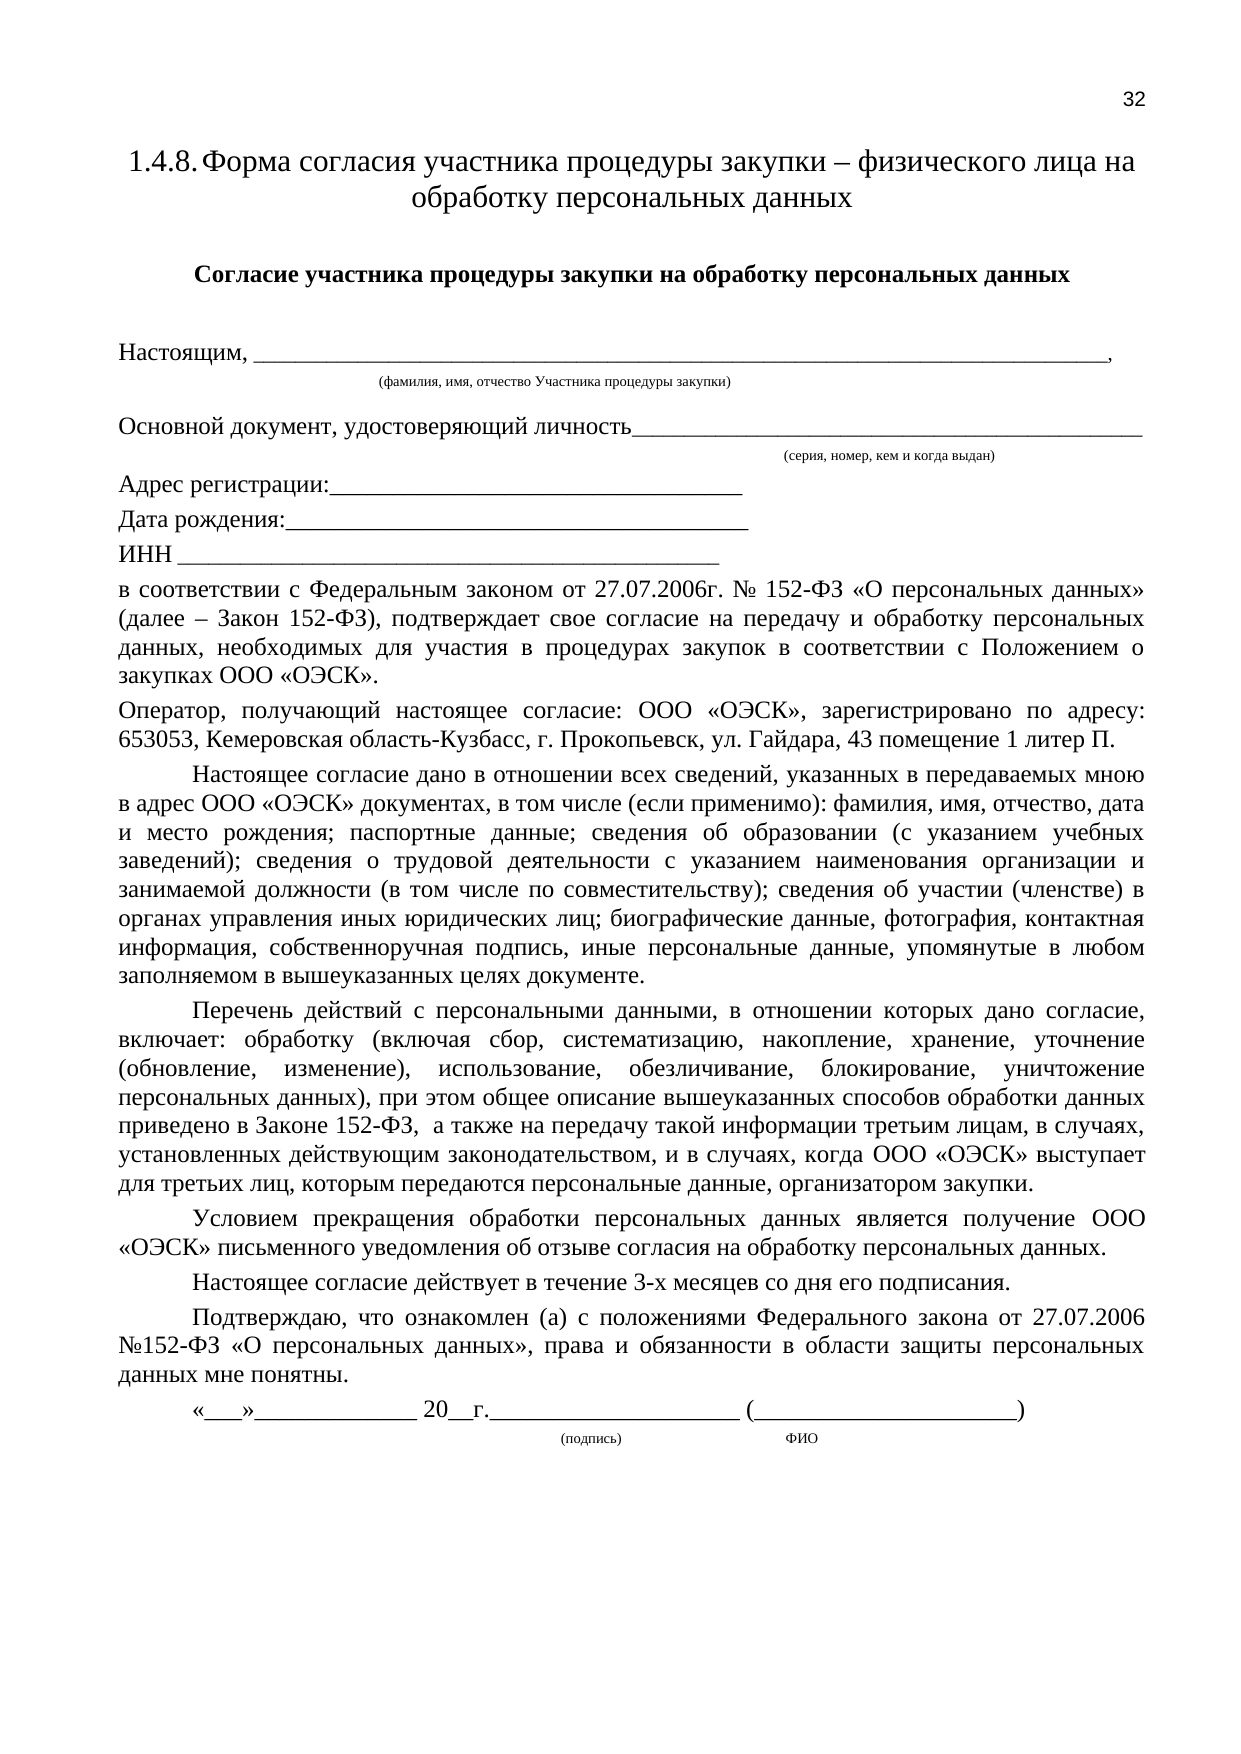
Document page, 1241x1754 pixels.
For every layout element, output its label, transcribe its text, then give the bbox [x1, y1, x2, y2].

text «___»_____________ 20__г.____________________ (_____________________) [118, 1394, 1146, 1423]
text Основной документ, удостоверяющий личность_________________________________________________ [118, 411, 1146, 440]
text (серия, номер, кем и когда выдан) [649, 446, 1146, 463]
subtitle 1.4.8. Форма согласия участника процедуры закупки – физического лица на обработку персональных данных [118, 142, 1146, 214]
text (фамилия, имя, отчество Участника процедуры закупки) [280, 372, 1146, 389]
text Подтверждаю, что ознакомлен (а) с положениями Федерального закона от 27.07.2006 №152-ФЗ «О персональных данных», права и обязанности в области защиты персональных данных мне понятны. [118, 1302, 1146, 1388]
text Согласие участника процедуры закупки на обработку персональных данных [118, 259, 1146, 288]
text Настоящее согласие дано в отношении всех сведений, указанных в передаваемых мною в адрес ООО «ОЭСК» документах, в том числе (если применимо): фамилия, имя, отчество, дата и место рождения; паспортные данные; сведения об образовании (с указанием учебных заведений); сведения о трудовой деятельности с указанием наименования организации и занимаемой должности (в том числе по совместительству); сведения об участии (членстве) в органах управления иных юридических лиц; биографические данные, фотография, контактная информация, собственноручная подпись, иные персональные данные, упомянутые в любом заполняемом в вышеуказанных целях документе. [118, 759, 1146, 989]
text Настоящим, __________________________________________________________________________________, [118, 337, 1146, 366]
text Условием прекращения обработки персональных данных является получение ООО «ОЭСК» письменного уведомления об отзыве согласия на обработку персональных данных. [118, 1203, 1146, 1261]
text Перечень действий с персональными данными, в отношении которых дано согласие, включает: обработку (включая сбор, систематизацию, накопление, хранение, уточнение (обновление, изменение), использование, обезличивание, блокирование, уничтожение персональных данных), при этом общее описание вышеуказанных способов обработки данных приведено в Законе 152-ФЗ, а также на передачу такой информации третьим лицам, в случаях, установленных действующим законодательством, и в случаях, когда ООО «ОЭСК» выступает для третьих лиц, которым передаются персональные данные, организатором закупки. [118, 996, 1146, 1197]
text Настоящее согласие действует в течение 3-х месяцев со дня его подписания. [118, 1267, 1146, 1296]
text Адрес регистрации:_________________________________ [118, 469, 1146, 498]
text Оператор, получающий настоящее согласие: ООО «ОЭСК», зарегистрировано по адресу: 653053, Кемеровская область-Кузбасс, г. Прокопьевск, ул. Гайдара, 43 помещение 1 литер П. [118, 696, 1146, 753]
text (подпись) ФИО [118, 1429, 1146, 1446]
text ИНН ____________________________________________________ [118, 539, 1146, 568]
text Дата рождения:_____________________________________ [118, 504, 1146, 533]
text в соответствии с Федеральным законом от 27.07.2006г. № 152-ФЗ «О персональных данных» (далее – Закон 152-ФЗ), подтверждает свое согласие на передачу и обработку персональных данных, необходимых для участия в процедурах закупок в соответствии с Положением о закупках ООО «ОЭСК». [118, 574, 1146, 689]
